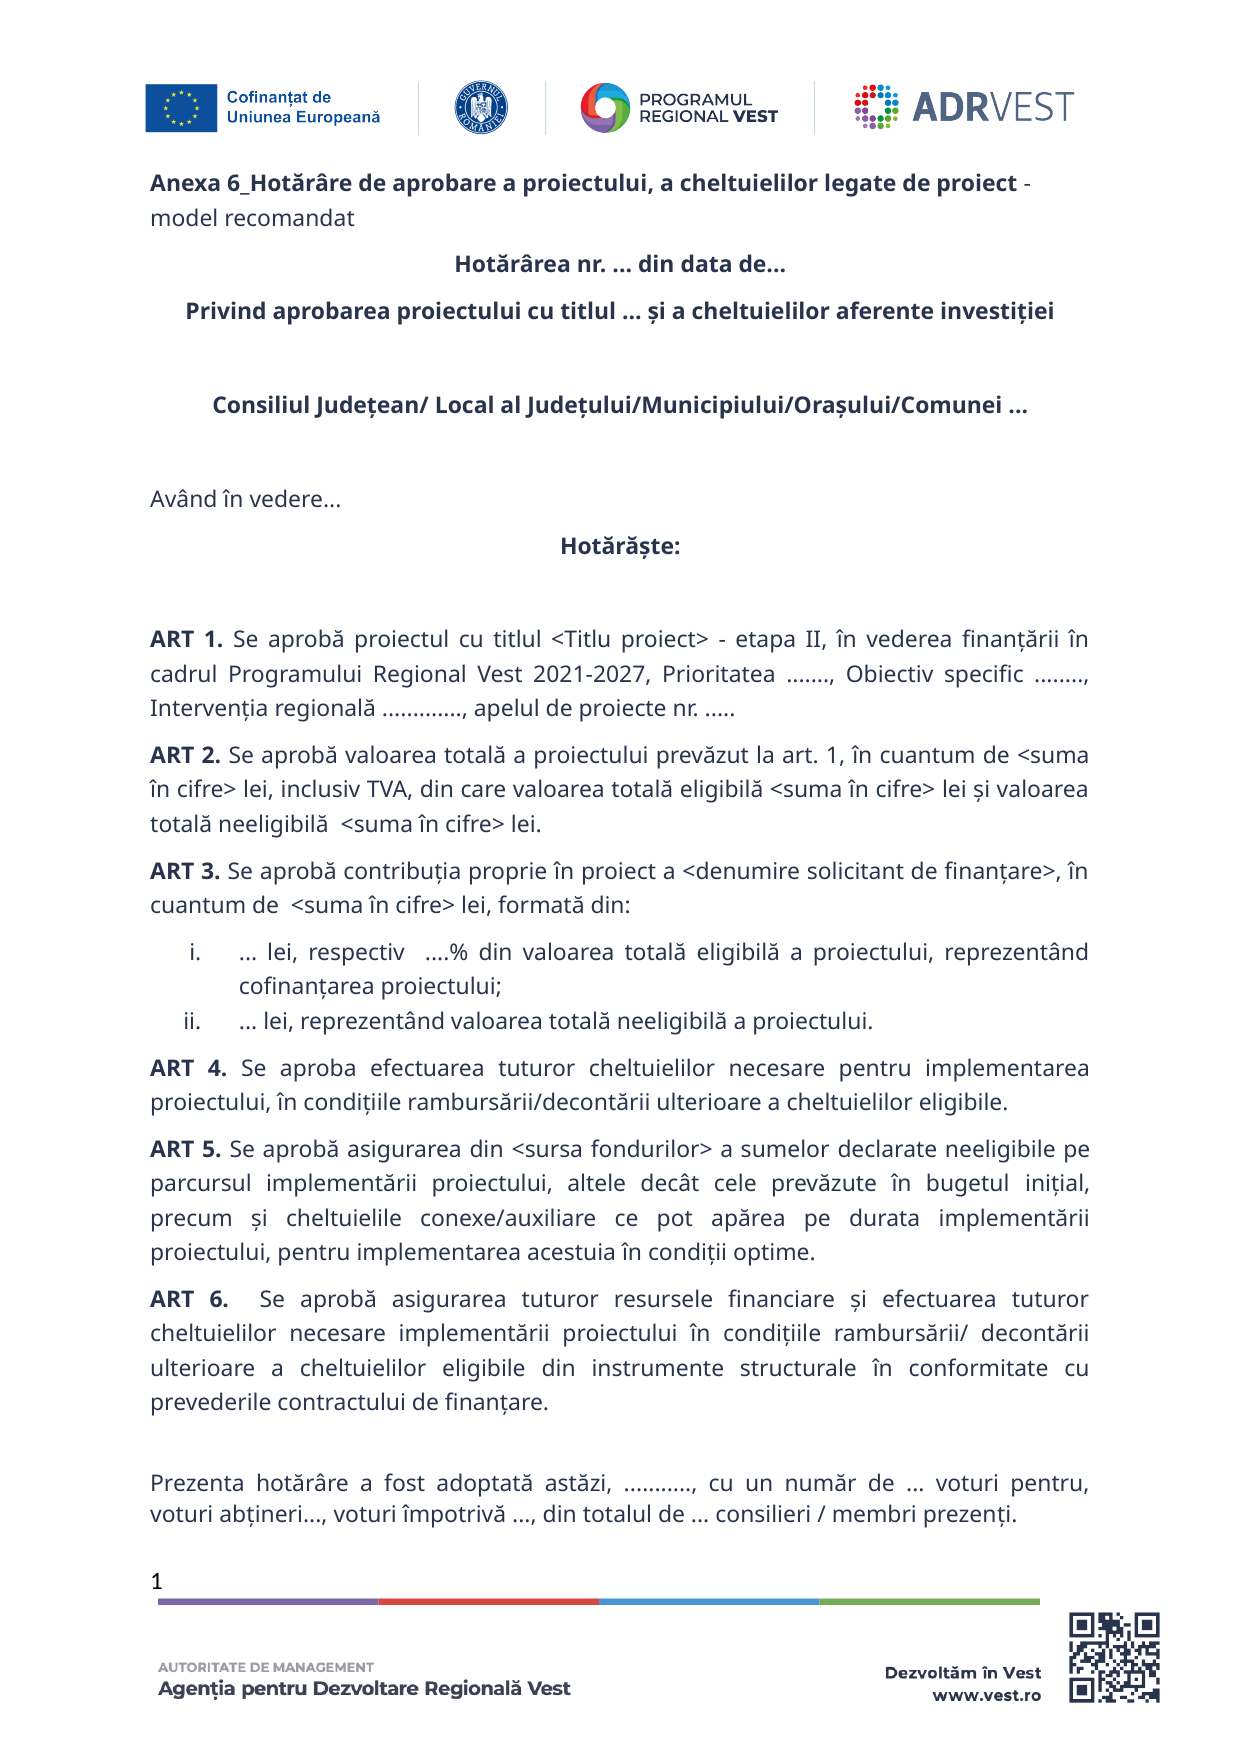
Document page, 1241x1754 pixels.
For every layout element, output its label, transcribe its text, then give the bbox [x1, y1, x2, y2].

text Hotărăște: [150, 530, 1090, 561]
text ART 5. Se aprobă asigurarea din <sursa fondurilor> a sumelor declarate neeligibile pe parcursul implementării proiectului, altele decât cele prevăzute în bugetul inițial, precum și cheltuielile conexe/auxiliare ce pot apărea pe durata implementării proiectului, pentru implementarea acestuia în condiții optime. [150, 1133, 1090, 1267]
text Hotărârea nr. ... din data de... [150, 248, 1090, 280]
picture [108, 64, 1111, 152]
text ART 3. Se aprobă contribuția proprie în proiect a <denumire solicitant de finanțare>, în cuantum de <suma în cifre> lei, formată din: [150, 855, 1090, 920]
picture [1062, 1605, 1167, 1710]
text Având în vedere... [150, 483, 1090, 514]
text ART 6. Se aprobă asigurarea tuturor resursele financiare și efectuarea tuturor cheltuielilor necesare implementării proiectului în condițiile rambursării/ decontării ulterioare a cheltuielilor eligibile din instrumente structurale în conformitate cu prevederile contractului de finanțare. [150, 1283, 1090, 1417]
text Privind aprobarea proiectului cu titlul ... și a cheltuielilor aferente investiției [150, 295, 1090, 327]
list ... lei, respectiv ....% din valoarea totală eligibilă a proiectului, reprezentând cofinanțarea proiectului; [201, 936, 1090, 1002]
text Anexa 6_Hotărâre de aprobare a proiectului, a cheltuielilor legate de proiect - model recomandat [150, 105, 1090, 233]
text Prezenta hotărâre a fost adoptată astăzi, ..........., cu un număr de ... voturi pentru, voturi abţineri..., voturi împotrivă ..., din totalul de ... consilieri / membri prezenţi. [150, 1467, 1090, 1530]
text Consiliul Județean/ Local al Județului/Municipiului/Orașului/Comunei ... [150, 389, 1090, 420]
text ART 2. Se aprobă valoarea totală a proiectului prevăzut la art. 1, în cuantum de <suma în cifre> lei, inclusiv TVA, din care valoarea totală eligibilă <suma în cifre> lei și valoarea totală neeligibilă <suma în cifre> lei. [150, 739, 1090, 839]
text ART 4. Se aproba efectuarea tuturor cheltuielilor necesare pentru implementarea proiectului, în condițiile rambursării/decontării ulterioare a cheltuielilor eligibile. [150, 1052, 1090, 1117]
text ART 1. Se aprobă proiectul cu titlul <Titlu proiect> - etapa II, în vederea finanțării în cadrul Programului Regional Vest 2021-2027, Prioritatea ......., Obiectiv specific ........, Intervenția regională ............., apelul de proiecte nr. ..... [150, 623, 1090, 723]
picture [150, 1595, 1055, 1710]
list ... lei, reprezentând valoarea totală neeligibilă a proiectului. [201, 1005, 1090, 1036]
